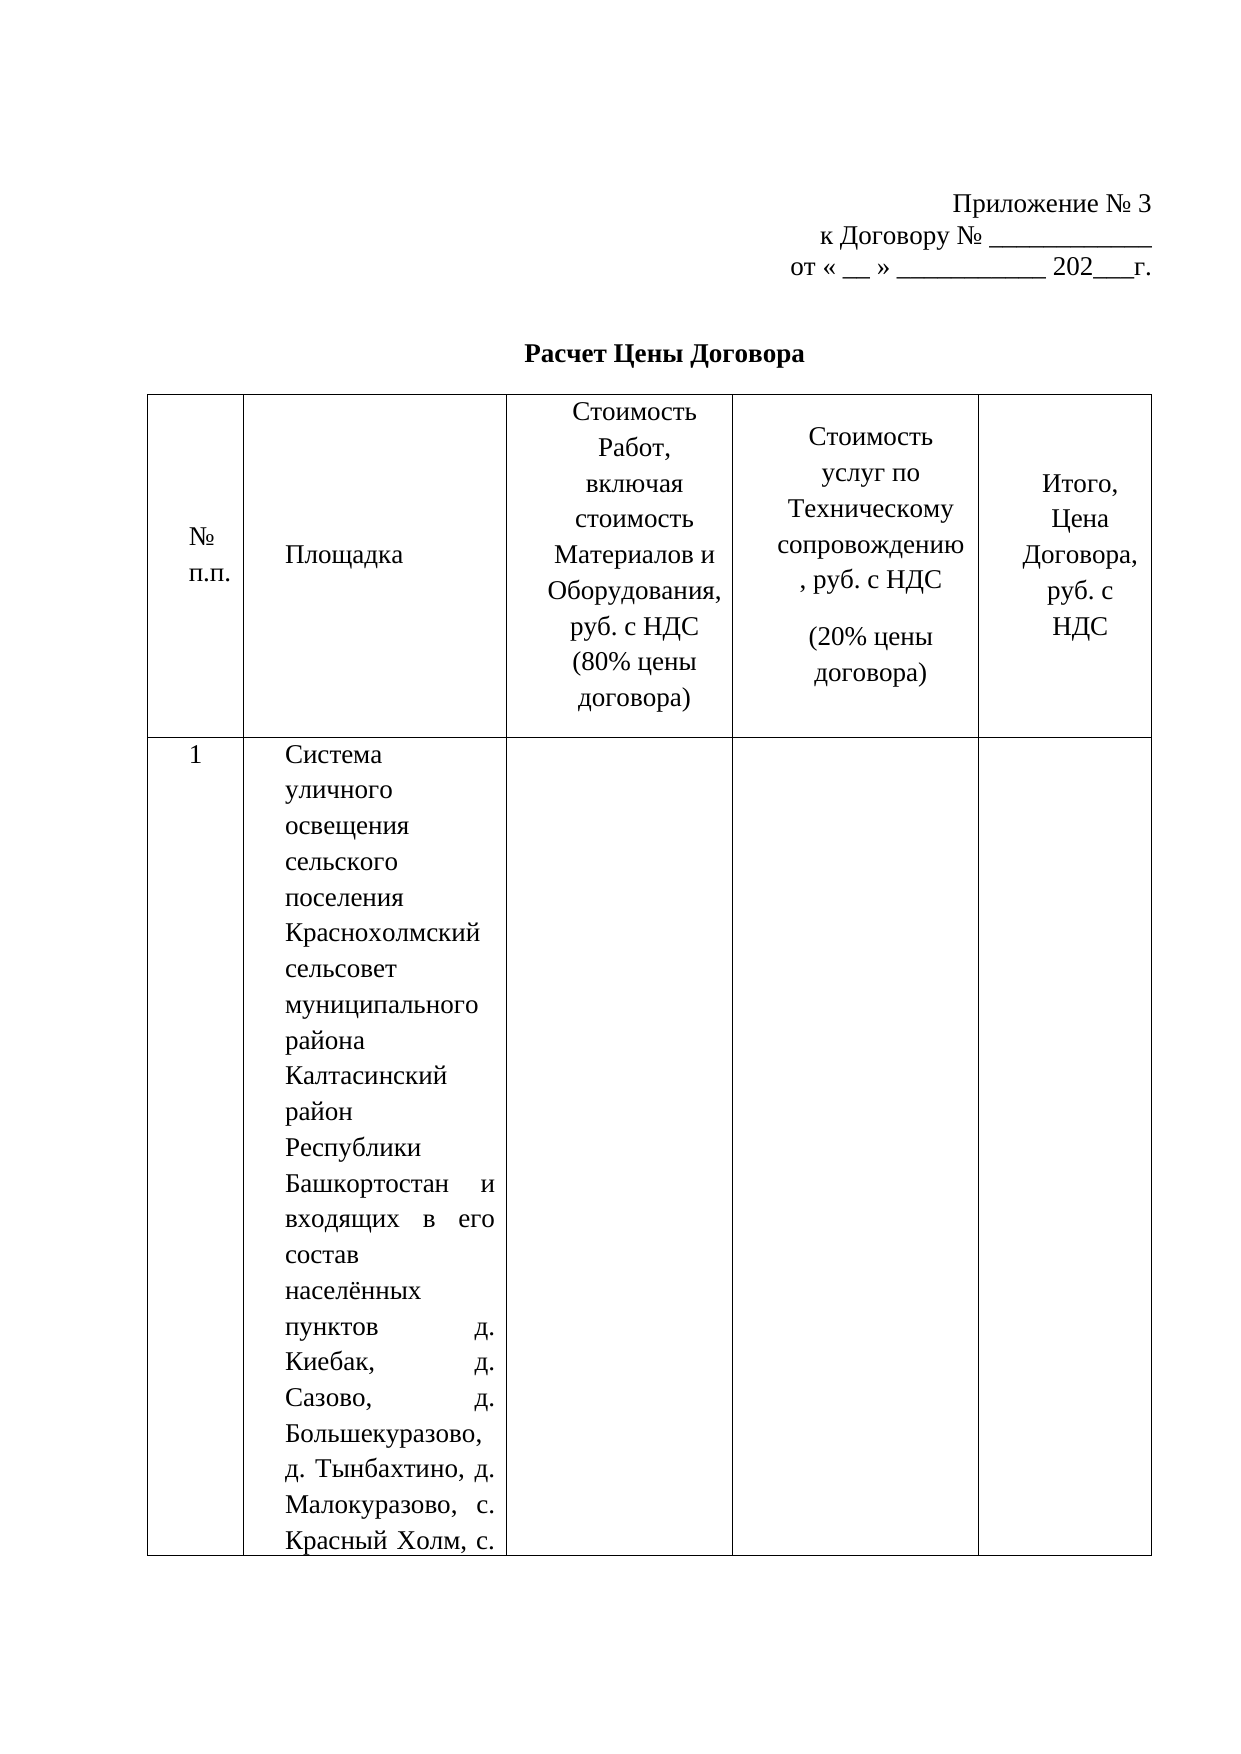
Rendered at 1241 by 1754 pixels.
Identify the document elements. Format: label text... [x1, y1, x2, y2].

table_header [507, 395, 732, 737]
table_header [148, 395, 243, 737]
text Приложение № 3 [177, 188, 1152, 219]
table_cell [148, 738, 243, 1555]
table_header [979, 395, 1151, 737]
text к Договору № ____________ [177, 219, 1152, 250]
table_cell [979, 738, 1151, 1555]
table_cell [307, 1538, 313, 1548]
text Расчет Цены Договора [177, 338, 1152, 369]
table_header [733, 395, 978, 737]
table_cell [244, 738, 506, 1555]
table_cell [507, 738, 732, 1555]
text от « __ » ___________ 202___г. [177, 250, 1152, 281]
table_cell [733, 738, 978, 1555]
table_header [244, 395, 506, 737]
